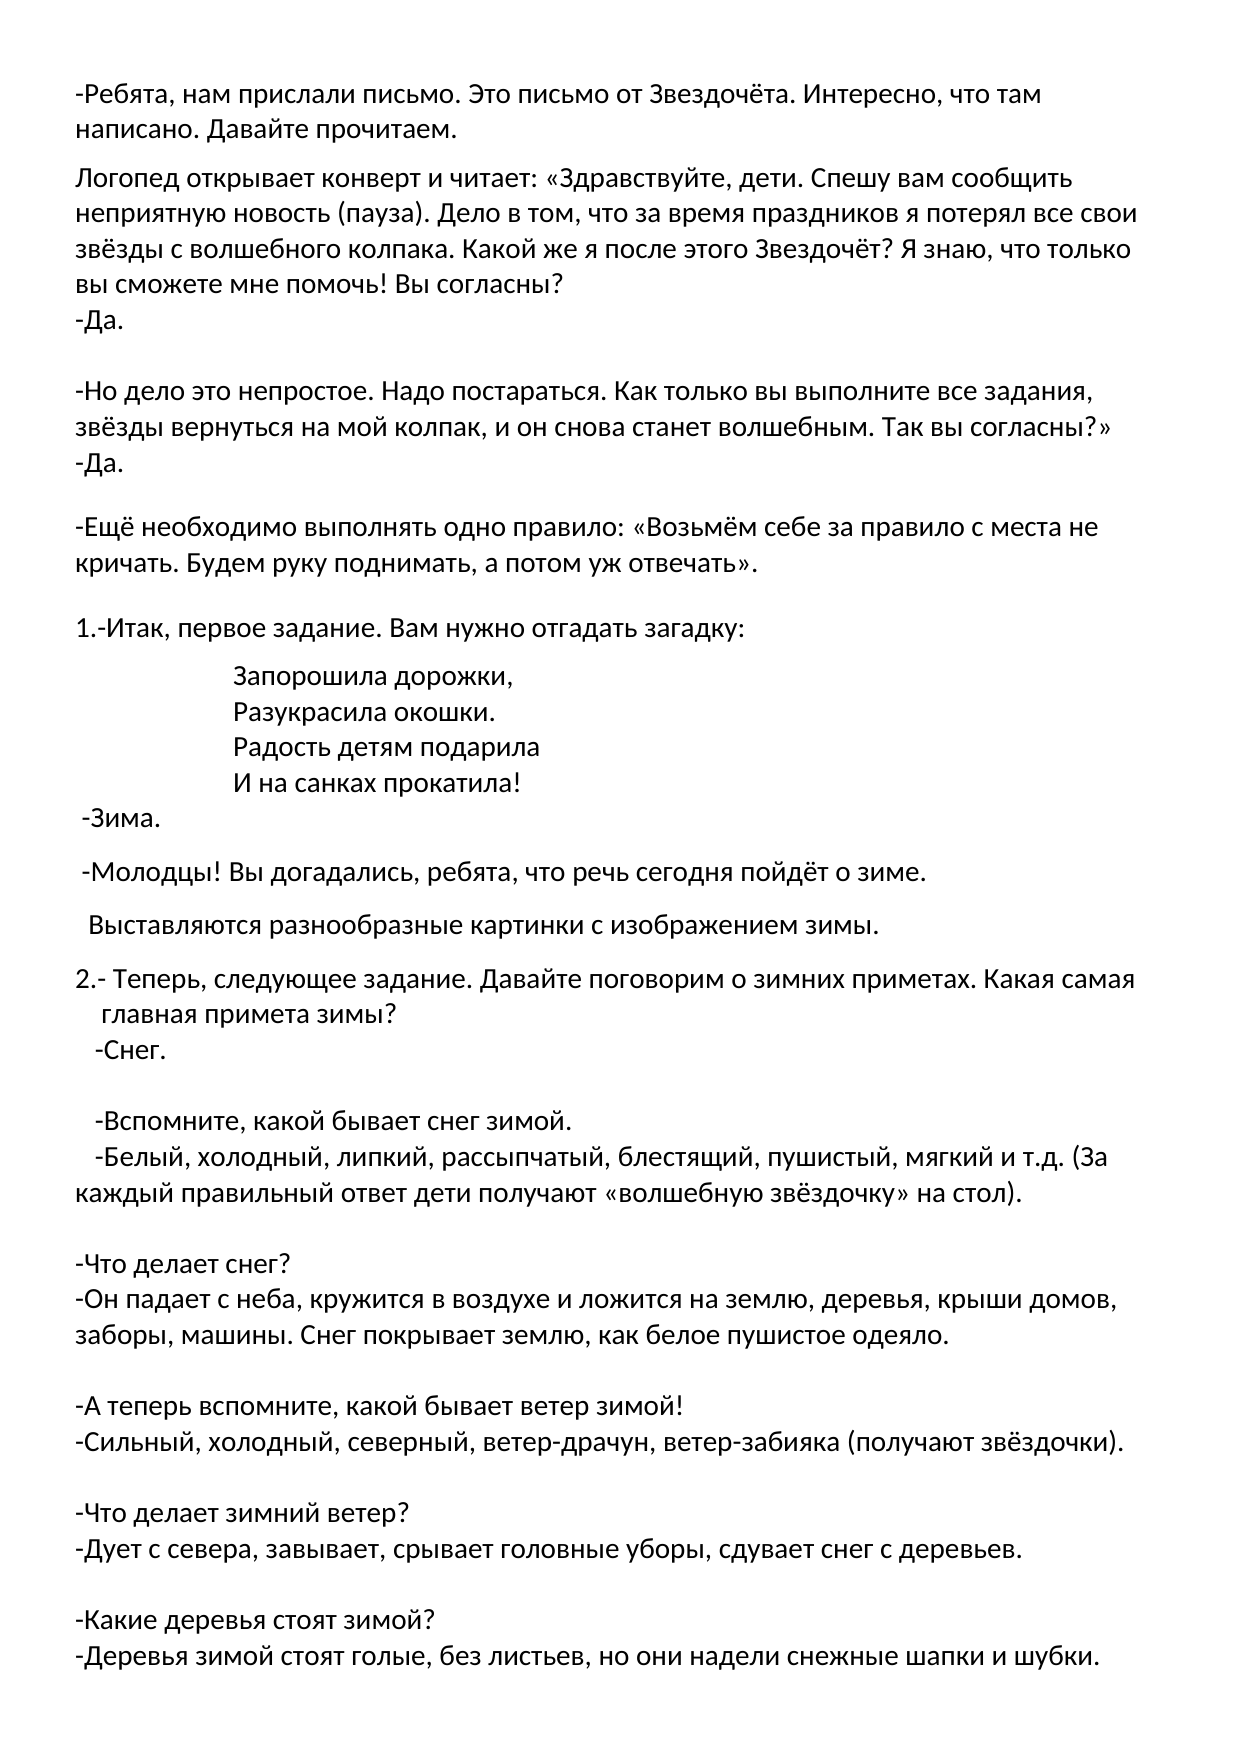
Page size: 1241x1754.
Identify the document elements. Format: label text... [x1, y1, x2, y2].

text -Вспомните, какой бывает снег зимой. [75, 1102, 1159, 1138]
text -Молодцы! Вы догадались, ребята, что речь сегодня пойдёт о зиме. [75, 853, 1159, 889]
text -Дует с севера, завывает, срывает головные уборы, сдувает снег с деревьев. [75, 1530, 1159, 1566]
text 1.-Итак, первое задание. Вам нужно отгадать загадку: [75, 609, 1159, 644]
text -Ребята, нам прислали письмо. Это письмо от Звездочёта. Интересно, что там написано. Давайте прочитаем. [75, 75, 1159, 146]
text И на санках прокатила! [75, 764, 1159, 799]
text 2.- Теперь, следующее задание. Давайте поговорим о зимних приметах. Какая самая [75, 960, 1159, 996]
text Запорошила дорожки, [75, 657, 1159, 693]
text главная примета зимы? [75, 996, 1159, 1031]
text -Да. [75, 444, 1159, 479]
text Логопед открывает конверт и читает: «Здравствуйте, дети. Спешу вам сообщить неприятную новость (пауза). Дело в том, что за время праздников я потерял все свои звёзды с волшебного колпака. Какой же я после этого Звездочёт? Я знаю, что только вы сможете мне помочь! Вы согласны? [75, 159, 1159, 301]
text -Белый, холодный, липкий, рассыпчатый, блестящий, пушистый, мягкий и т.д. (За каждый правильный ответ дети получают «волшебную звёздочку» на стол). [75, 1138, 1159, 1209]
text -Да. [75, 301, 1159, 337]
text Выставляются разнообразные картинки с изображением зимы. [75, 906, 1159, 942]
text -Ещё необходимо выполнять одно правило: «Возьмём себе за правило с места не кричать. Будем руку поднимать, а потом уж отвечать». [75, 508, 1159, 580]
text -Что делает зимний ветер? [75, 1494, 1159, 1530]
text -А теперь вспомните, какой бывает ветер зимой! [75, 1387, 1159, 1423]
text Разукрасила окошки. [75, 693, 1159, 728]
text -Деревья зимой стоят голые, без листьев, но они надели снежные шапки и шубки. [75, 1637, 1159, 1672]
text -Но дело это непростое. Надо постараться. Как только вы выполните все задания, звёзды вернуться на мой колпак, и он снова станет волшебным. Так вы согласны?» [75, 372, 1159, 444]
text -Сильный, холодный, северный, ветер-драчун, ветер-забияка (получают звёздочки). [75, 1423, 1159, 1459]
text -Снег. [75, 1031, 1159, 1067]
text -Что делает снег? [75, 1245, 1159, 1281]
text -Какие деревья стоят зимой? [75, 1601, 1159, 1637]
text -Он падает с неба, кружится в воздухе и ложится на землю, деревья, крыши домов, заборы, машины. Снег покрывает землю, как белое пушистое одеяло. [75, 1281, 1159, 1352]
text Радость детям подарила [75, 728, 1159, 764]
text -Зима. [75, 799, 1159, 835]
